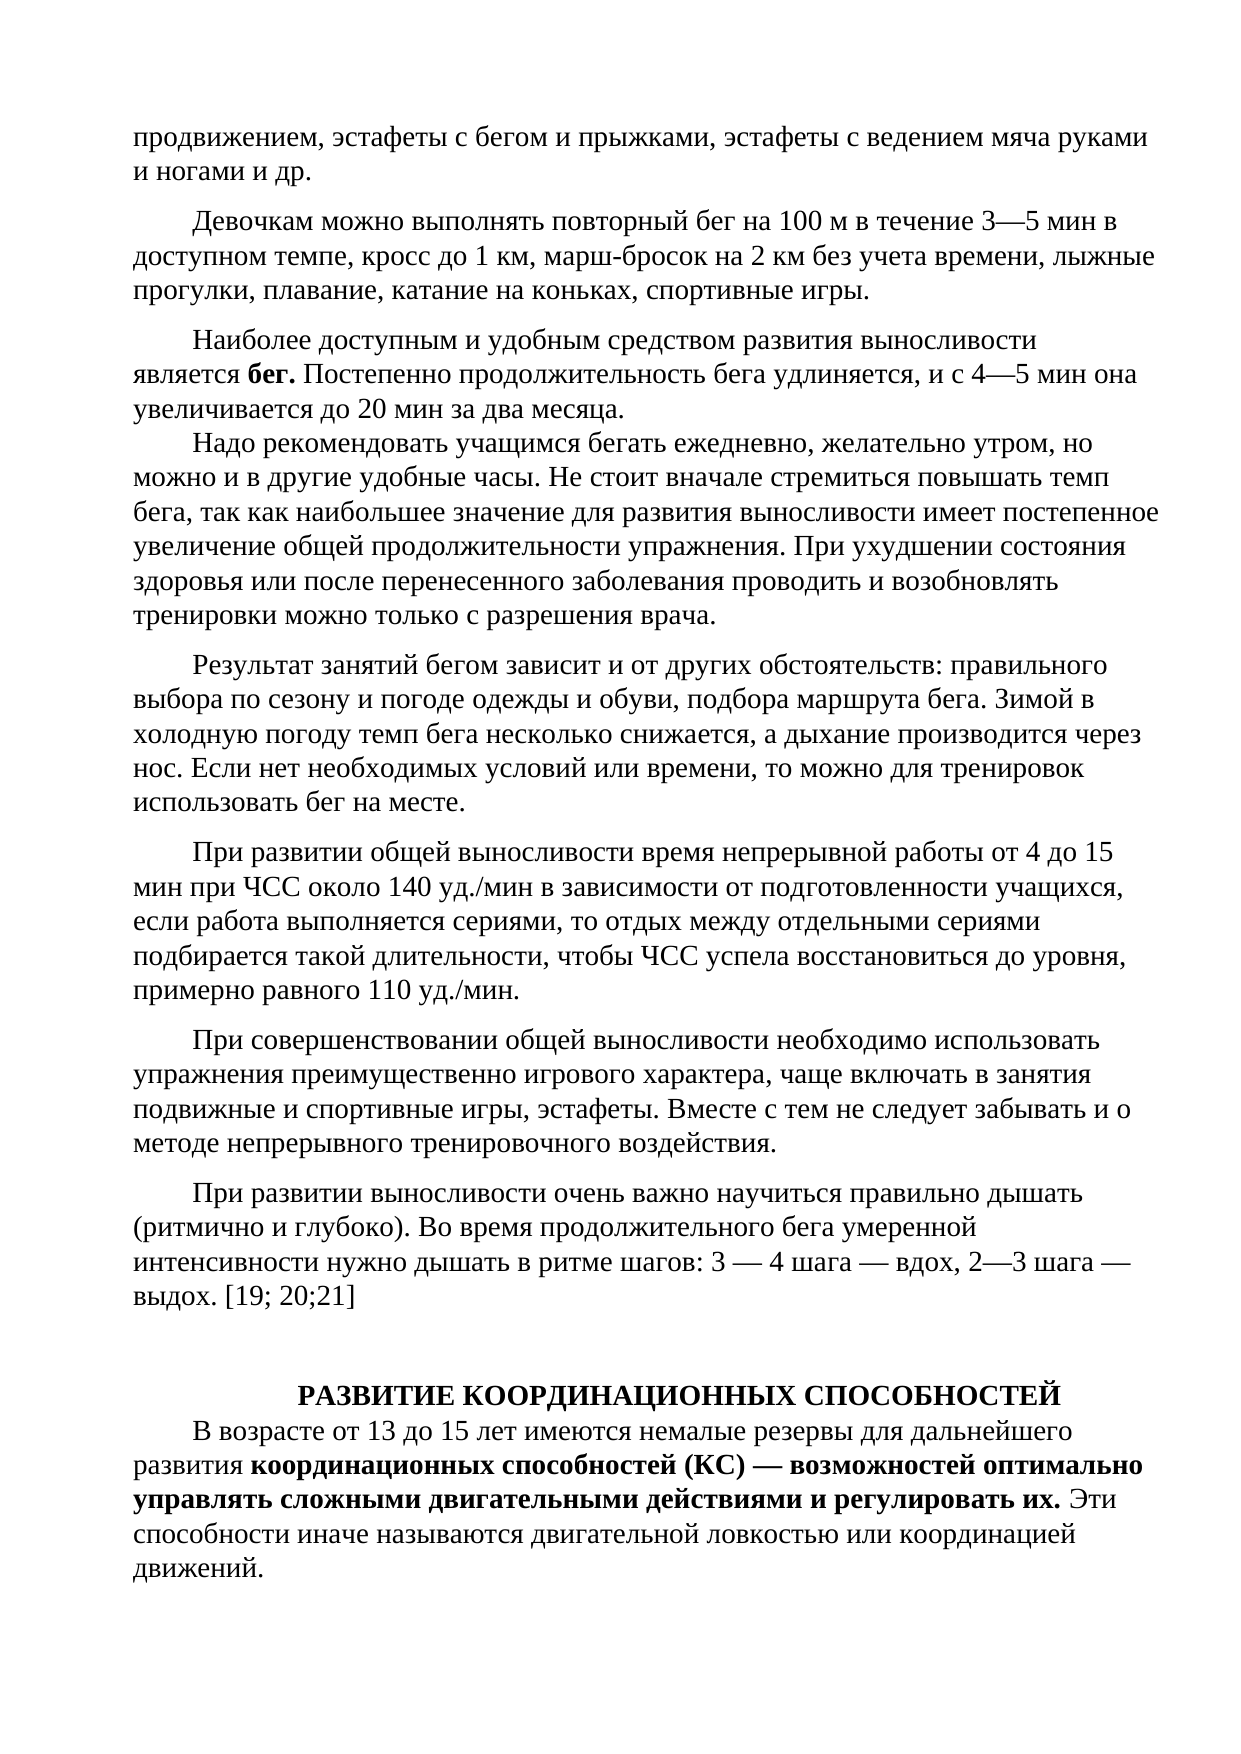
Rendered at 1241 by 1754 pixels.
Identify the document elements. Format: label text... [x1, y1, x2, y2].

text Девочкам можно выполнять повторный бег на 100 м в течение 3—5 мин в доступном темпе, кросс до 1 км, марш-бросок на 2 км без учета времени, лыжные прогулки, плавание, катание на коньках, спортивные игры. [133, 202, 1167, 306]
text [133, 118, 1167, 187]
text Надо рекомендовать учащимся бегать ежедневно, желательно утром, но можно и в другие удобные часы. Не стоит вначале стремиться повышать темп бега, так как наибольшее значение для развития выносливости имеет постепенное увеличение общей продолжительности упражнения. При ухудшении состояния здоровья или после перенесенного заболевания проводить и возобновлять тренировки можно только с разрешения врача. [133, 424, 1167, 631]
text Результат занятий бегом зависит и от других обстоятельств: правильного выбора по сезону и погоде одежды и обуви, подбора маршрута бега. Зимой в холодную погоду темп бега несколько снижается, а дыхание производится через нос. Если нет необходимых условий или времени, то можно для тренировок использовать бег на месте. [133, 646, 1167, 818]
text При развитии общей выносливости время непрерывной работы от 4 до 15 мин при ЧСС около 140 уд./мин в зависимости от подготовленности учащихся, если работа выполняется сериями, то отдых между отдельными сериями подбирается такой длительности, чтобы ЧСС успела восстановиться до уровня, примерно равного 110 уд./мин. [133, 834, 1167, 1006]
text РАЗВИТИЕ КООРДИНАЦИОННЫХ СПОСОБНОСТЕЙ [133, 1377, 1167, 1412]
text Наиболее доступным и удобным средством развития выносливости является бег. Постепенно продолжительность бега удлиняется, и с 4—5 мин она увеличивается до 20 мин за два месяца. [133, 321, 1167, 424]
text В возрасте от 13 до 15 лет имеются немалые резервы для дальнейшего развития координационных способностей (КС) — возможностей оптимально управлять сложными двигательными действиями и регулировать их. Эти способности иначе называются двигательной ловкостью или координацией движений. [133, 1412, 1167, 1584]
text При совершенствовании общей выносливости необходимо использовать упражнения преимущественно игрового характера, чаще включать в занятия подвижные и спортивные игры, эстафеты. Вместе с тем не следует забывать и о методе непрерывного тренировочного воздействия. [133, 1021, 1167, 1159]
text При развитии выносливости очень важно научиться правильно дышать (ритмично и глубоко). Во время продолжительного бега умеренной интенсивности нужно дышать в ритме шагов: 3 — 4 шага — вдох, 2—3 шага — выдох. [19; 20;21] [133, 1174, 1167, 1312]
